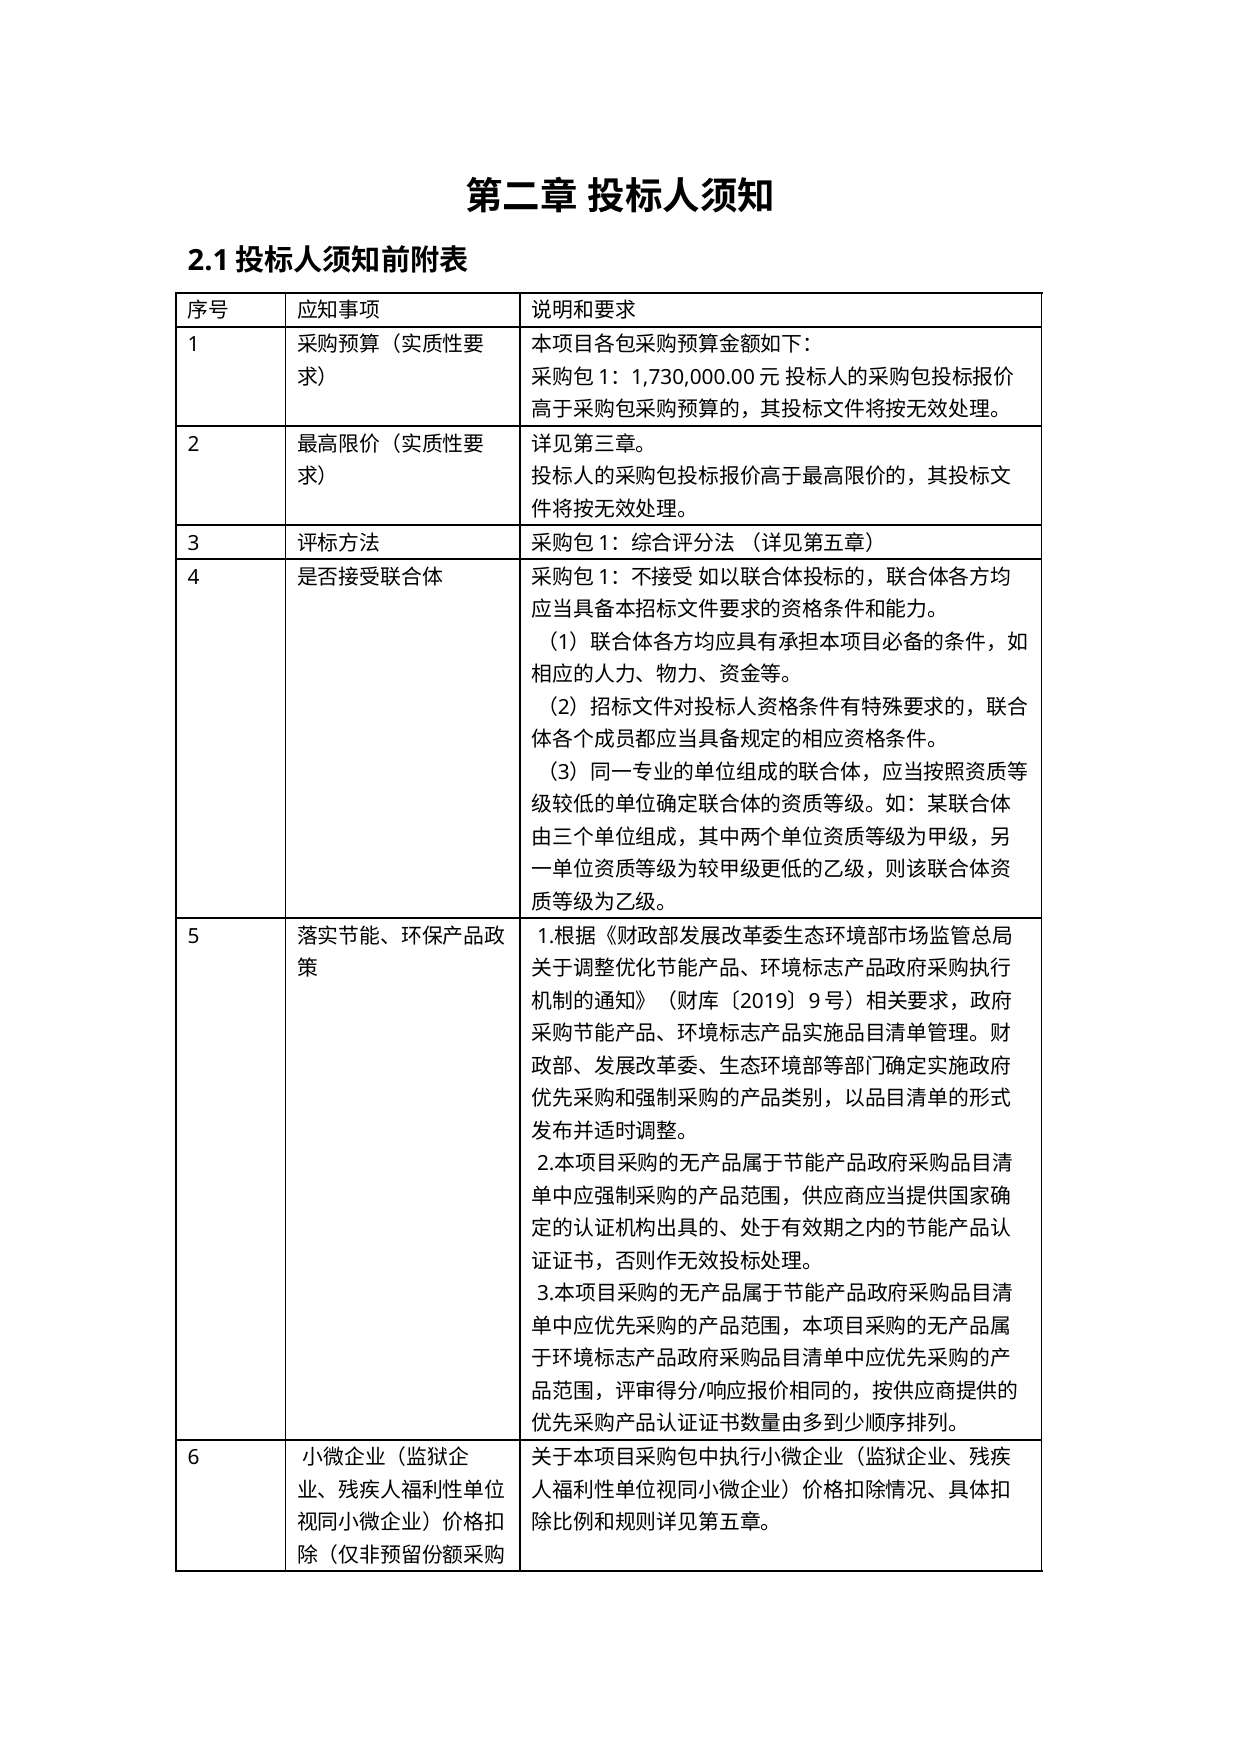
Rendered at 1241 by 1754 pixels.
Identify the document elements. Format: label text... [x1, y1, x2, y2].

table_cell 采购包1：不接受 如以联合体投标的，联合体各方均应当具备本招标文件要求的资格条件和能力。 （1）联合体各方均应具有承担本项目必备的条件，如相应的人力、物力、资金等。 （2）招标文件对投标人资格条件有特殊要求的，联合体各个成员都应当具备规定的相应资格条件。 （3）同一专业的单位组成的联合体，应当按照资质等级较低的单位确定联合体的资质等级。如：某联合体由三个单位组成，其中两个单位资质等级为甲级，另一单位资质等级为较甲级更低的乙级，则该联合体资质等级为乙级。 [521, 560, 1041, 917]
table_cell 6 [177, 1441, 285, 1570]
table_cell 1.根据《财政部发展改革委生态环境部市场监管总局关于调整优化节能产品、环境标志产品政府采购执行机制的通知》（财库〔2019〕9号）相关要求，政府采购节能产品、环境标志产品实施品目清单管理。财政部、发展改革委、生态环境部等部门确定实施政府优先采购和强制采购的产品类别，以品目清单的形式发布并适时调整。 2.本项目采购的无产品属于节能产品政府采购品目清单中应强制采购的产品范围，供应商应当提供国家确定的认证机构出具的、处于有效期之内的节能产品认证证书，否则作无效投标处理。 3.本项目采购的无产品属于节能产品政府采购品目清单中应优先采购的产品范围，本项目采购的无产品属于环境标志产品政府采购品目清单中应优先采购的产品范围，评审得分/响应报价相同的，按供应商提供的优先采购产品认证证书数量由多到少顺序排列。 [521, 919, 1041, 1439]
table_cell 2 [177, 427, 285, 524]
table_header 应知事项 [286, 294, 519, 326]
table_cell 3 [177, 526, 285, 558]
table_cell 落实节能、环保产品政策 [286, 919, 519, 1439]
table_header 序号 [177, 294, 285, 326]
table_cell 是否接受联合体 [286, 560, 519, 917]
table_cell 4 [177, 560, 285, 917]
table_cell 评标方法 [286, 526, 519, 558]
table_cell 本项目各包采购预算金额如下： 采购包1：1,730,000.00元 投标人的采购包投标报价高于采购包采购预算的，其投标文件将按无效处理。 [521, 328, 1041, 425]
table_header 说明和要求 [521, 294, 1041, 326]
table_cell 详见第三章。 投标人的采购包投标报价高于最高限价的，其投标文件将按无效处理。 [521, 427, 1041, 524]
table_cell 采购包1：综合评分法 （详见第五章） [521, 526, 1041, 558]
table_cell 最高限价（实质性要求） [286, 427, 519, 524]
text 2.1投标人须知前附表 [187, 227, 1053, 292]
table_cell 5 [177, 919, 285, 1439]
table_cell 1 [177, 328, 285, 425]
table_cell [521, 1441, 1041, 1570]
text 第二章 投标人须知 [187, 162, 1053, 227]
table_cell 采购预算（实质性要求） [286, 328, 519, 425]
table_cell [286, 1441, 519, 1570]
